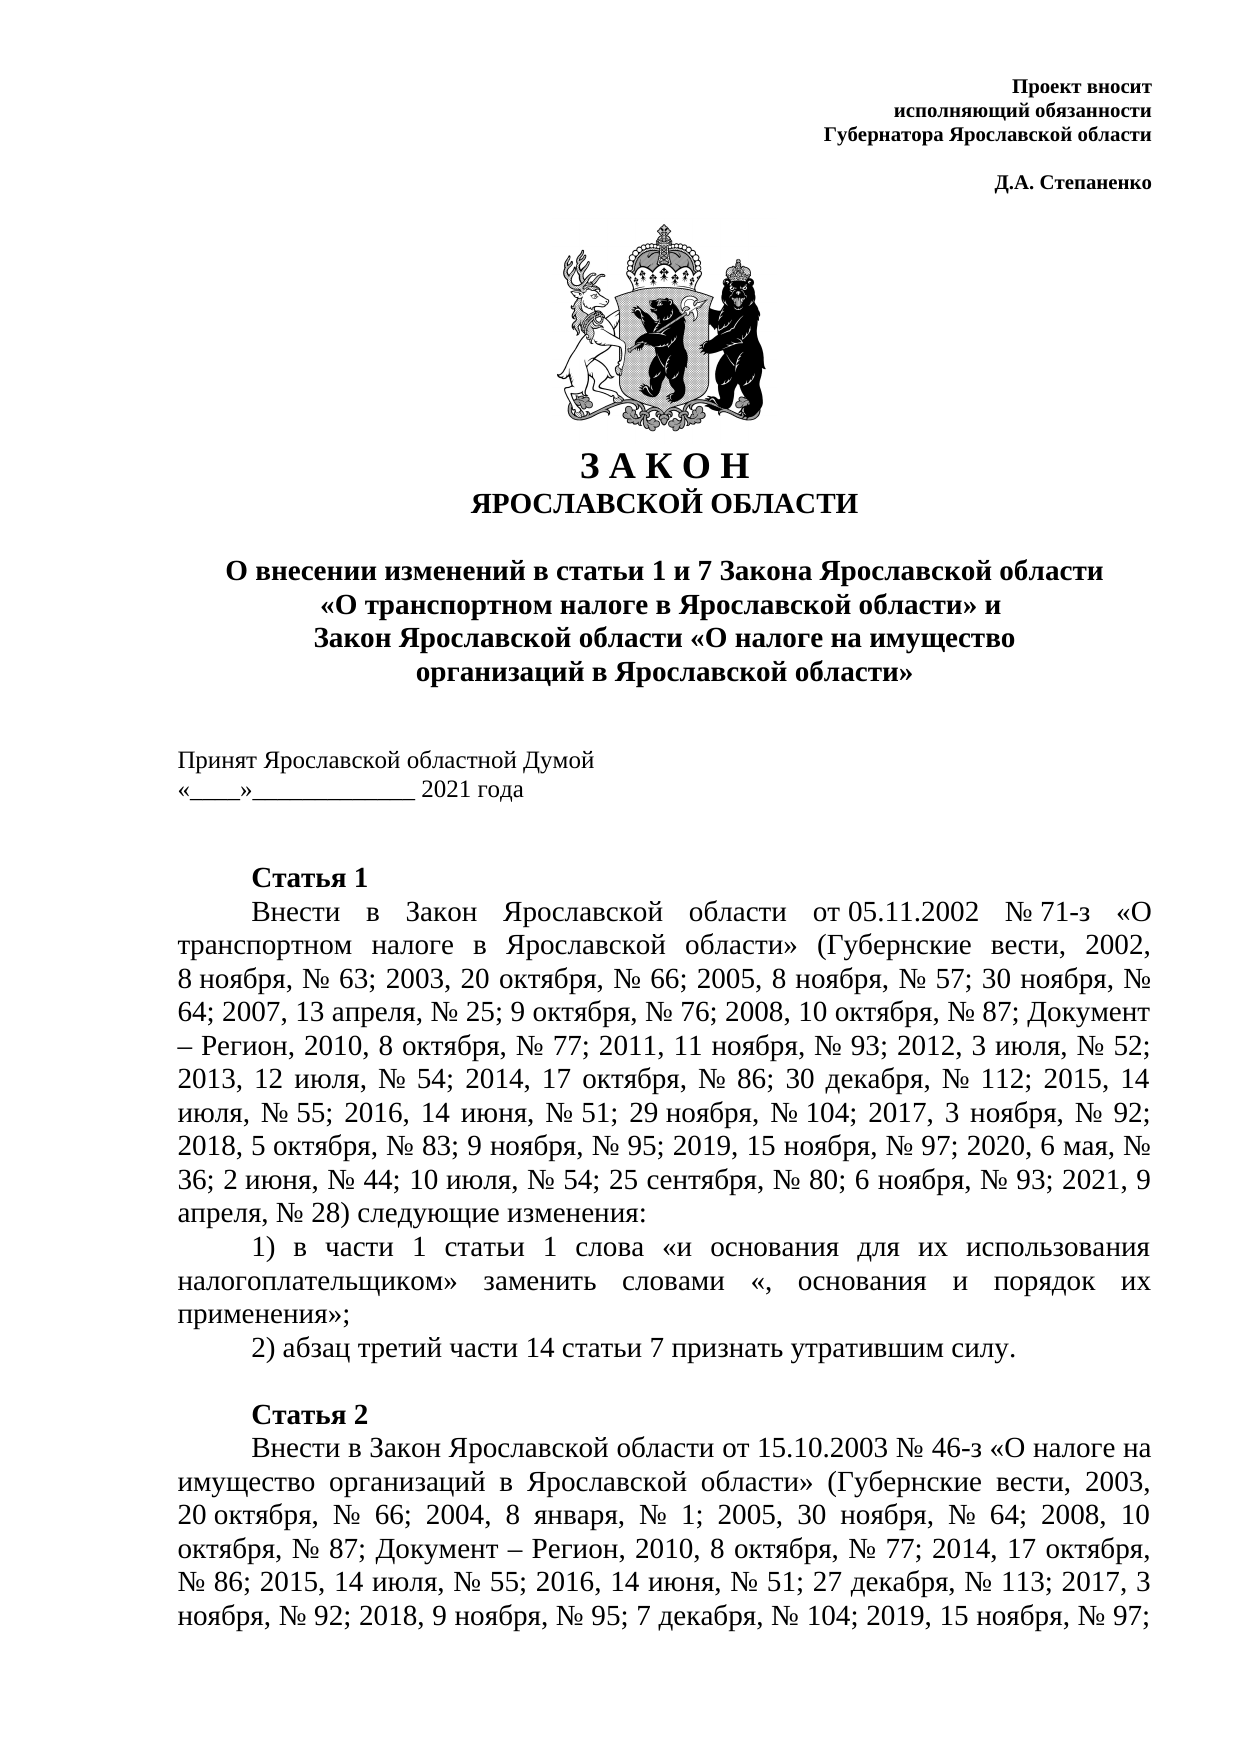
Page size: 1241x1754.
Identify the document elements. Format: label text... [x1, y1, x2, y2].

text Проект вносит [177, 74, 1152, 98]
text «____»_____________ 2021 года [177, 774, 1152, 803]
text З А К О Н [177, 443, 1152, 486]
text 2) абзац третий части 14 статьи 7 признать утратившим силу. [177, 1330, 1152, 1363]
text Принят Ярославской областной Думой [177, 745, 1152, 774]
text Д.А. Степаненко [177, 170, 1152, 194]
text Статья 1 [177, 860, 1152, 894]
text Губернатора Ярославской области [177, 122, 1152, 146]
text О внесении изменений в статьи 1 и 7 Закона Ярославской области [177, 553, 1152, 587]
text Внести в Закон Ярославской области от 05.11.2002 № 71-з «О транспортном налоге в Ярославской области» (Губернские вести, 2002, 8 ноября, № 63; 2003, 20 октября, № 66; 2005, 8 ноября, № 57; 30 ноября, № 64; 2007, 13 апреля, № 25; 9 октября, № 76; 2008, 10 октября, № 87; Документ – Регион, 2010, 8 октября, № 77; 2011, 11 ноября, № 93; 2012, 3 июля, № 52; 2013, 12 июля, № 54; 2014, 17 октября, № 86; 30 декабря, № 112; 2015, 14 июля, № 55; 2016, 14 июня, № 51; 29 ноября, № 104; 2017, 3 ноября, № 92; 2018, 5 октября, № 83; 9 ноября, № 95; 2019, 15 ноября, № 97; 2020, 6 мая, № 36; 2 июня, № 44; 10 июля, № 54; 25 сентября, № 80; 6 ноября, № 93; 2021, 9 апреля, № 28) следующие изменения: [177, 894, 1152, 1229]
picture [552, 218, 777, 444]
text Статья 2 [177, 1397, 1152, 1430]
text организаций в Ярославской области» [177, 654, 1152, 688]
text исполняющий обязанности [177, 98, 1152, 122]
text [177, 1430, 1152, 1632]
text ЯРОСЛАВСКОЙ ОБЛАСТИ [177, 486, 1152, 520]
text «О транспортном налоге в Ярославской области» и Закон Ярославской области «О налоге на имущество [177, 587, 1152, 654]
text 1) в части 1 статьи 1 слова «и основания для их использования налогоплательщиком» заменить словами «, основания и порядок их применения»; [177, 1229, 1152, 1330]
